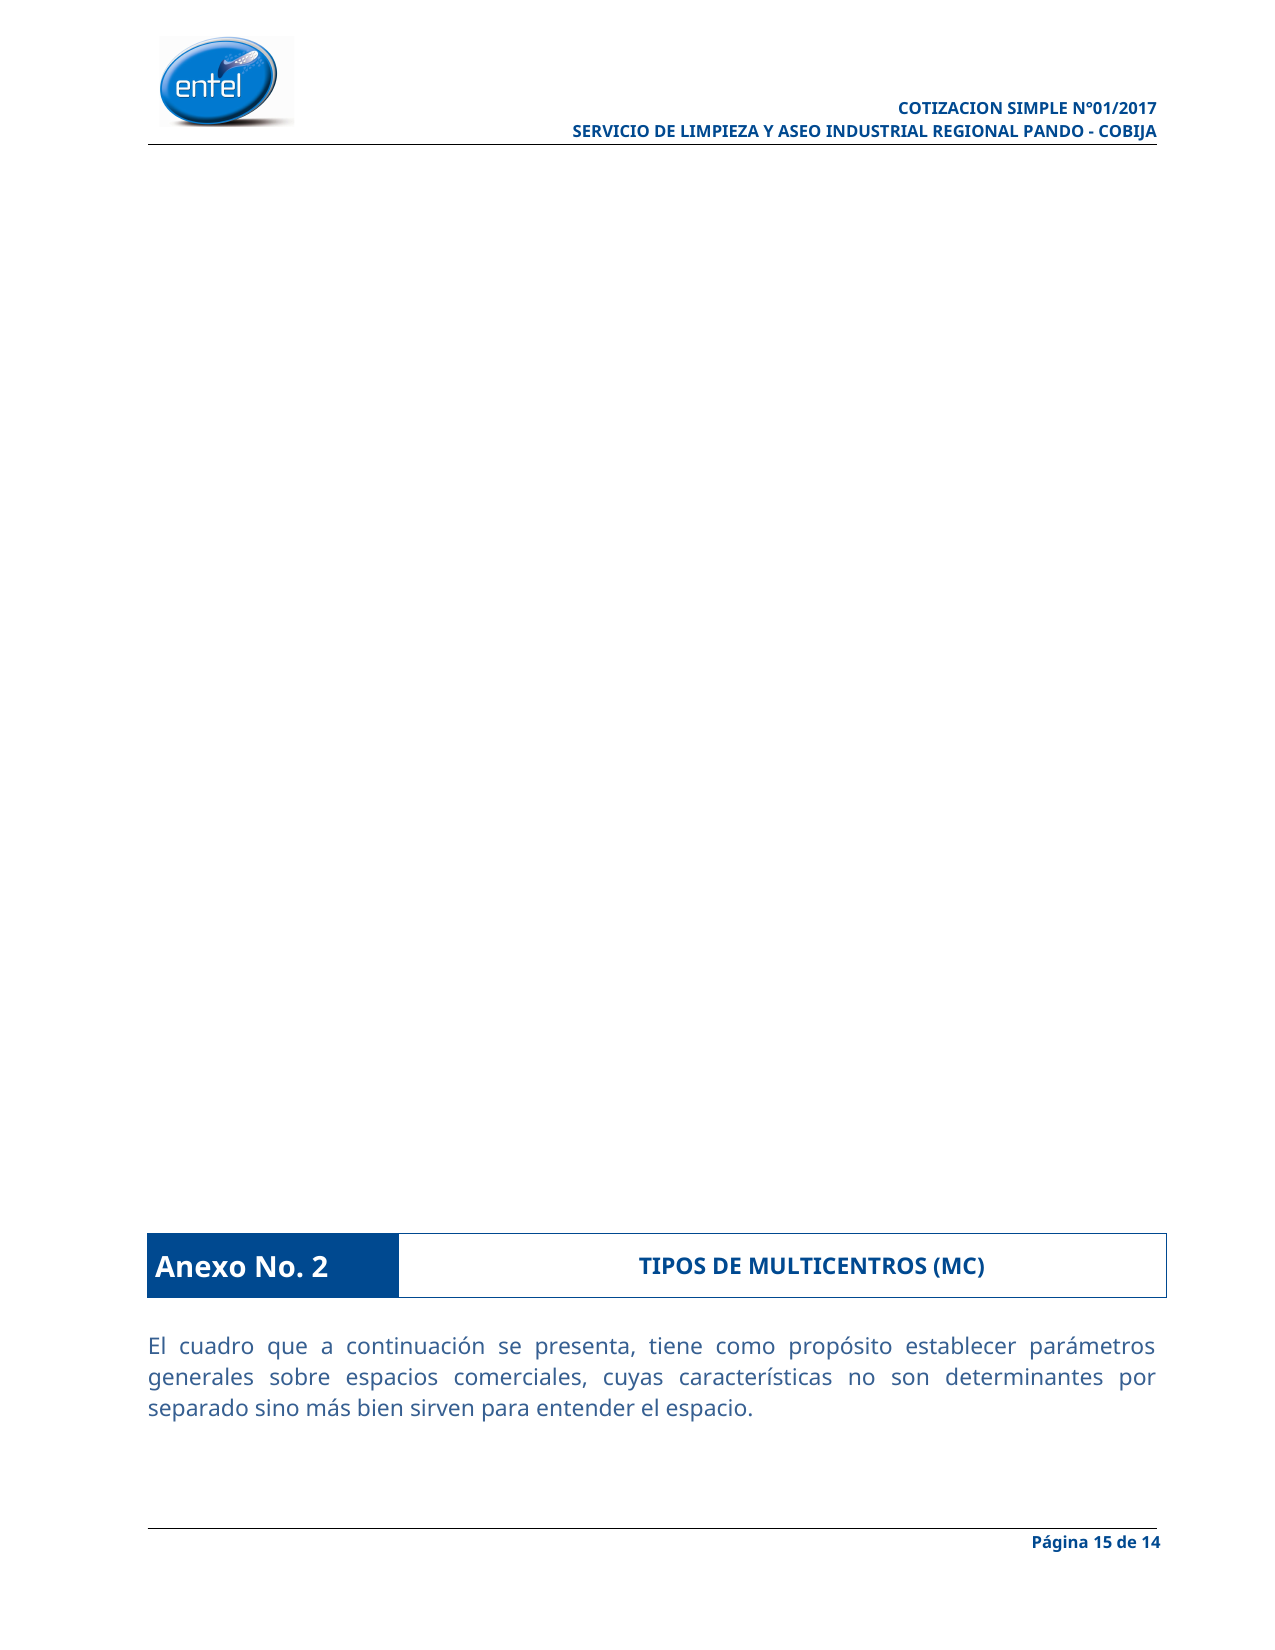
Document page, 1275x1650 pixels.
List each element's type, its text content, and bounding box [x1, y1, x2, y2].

text El cuadro que a continuación se presenta, tiene como propósito establecer parámetros generales sobre espacios comerciales, cuyas características no son determinantes por separado sino más bien sirven para entender el espacio. [148, 1329, 1157, 1423]
picture [159, 36, 295, 127]
table_header Anexo No. 2 [148, 1234, 398, 1297]
table_header TIPOS DE MULTICENTROS (MC) [399, 1234, 1166, 1297]
